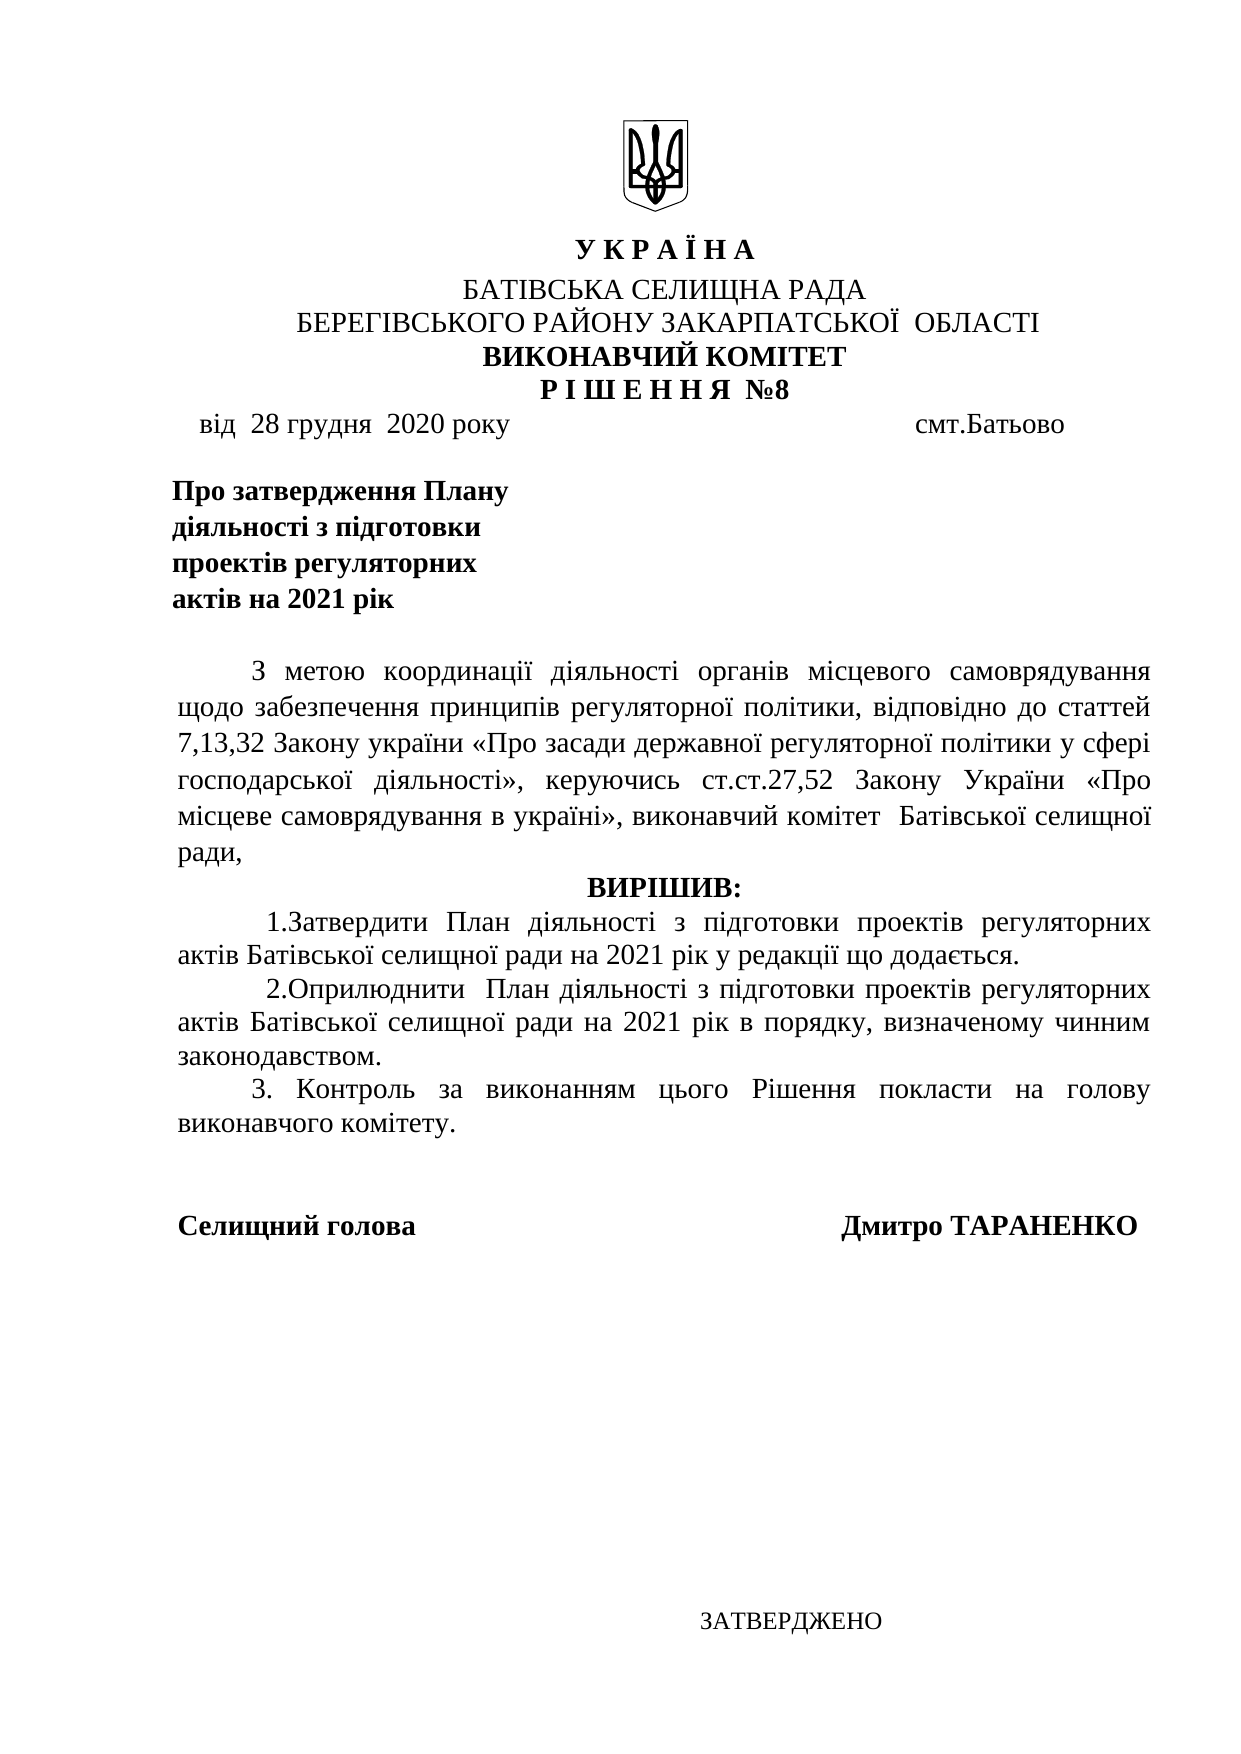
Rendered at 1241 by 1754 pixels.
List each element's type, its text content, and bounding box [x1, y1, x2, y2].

text 2.Оприлюднити План діяльності з підготовки проектів регуляторних актів Батівської селищної ради на 2021 рік в порядку, визначеному чинним законодавством. [177, 971, 1152, 1071]
text БЕРЕГІВСЬКОГО РАЙОНУ ЗАКАРПАТСЬКОЇ ОБЛАСТІ [177, 305, 1152, 339]
text 1.Затвердити План діяльності з підготовки проектів регуляторних актів Батівської селищної ради на 2021 рік у редакції що додається. [177, 904, 1152, 971]
text ВИКОНАВЧИЙ КОМІТЕТ [177, 339, 1152, 372]
text Р І Ш Е Н Н Я №8 [177, 372, 1152, 406]
text від 28 грудня 2020 року смт.Батьово [177, 406, 1152, 439]
table_header Про затвердження Плану діяльності з підготовки проектів регуляторних актів на 2021 рік [166, 473, 597, 617]
text БАТІВСЬКА СЕЛИЩНА РАДА [177, 272, 1152, 305]
text ЗАТВЕРДЖЕНО [620, 1606, 1152, 1634]
subtitle У К Р А Ї Н А [177, 232, 1152, 266]
text 3. Контроль за виконанням цього Рішення покласти на голову виконавчого комітету. [177, 1071, 1152, 1138]
text З метою координації діяльності органів місцевого самоврядування щодо забезпечення принципів регуляторної політики, відповідно до статтей 7,13,32 Закону україни «Про засади державної регуляторної політики у сфері господарської діяльності», керуючись ст.ст.27,52 Закону України «Про місцеве самоврядування в україні», виконавчий комітет Батівської селищної ради, [177, 653, 1152, 868]
text Селищний голова Дмитро ТАРАНЕНКО [177, 1208, 1152, 1242]
text ВИРІШИВ: [177, 870, 1152, 904]
